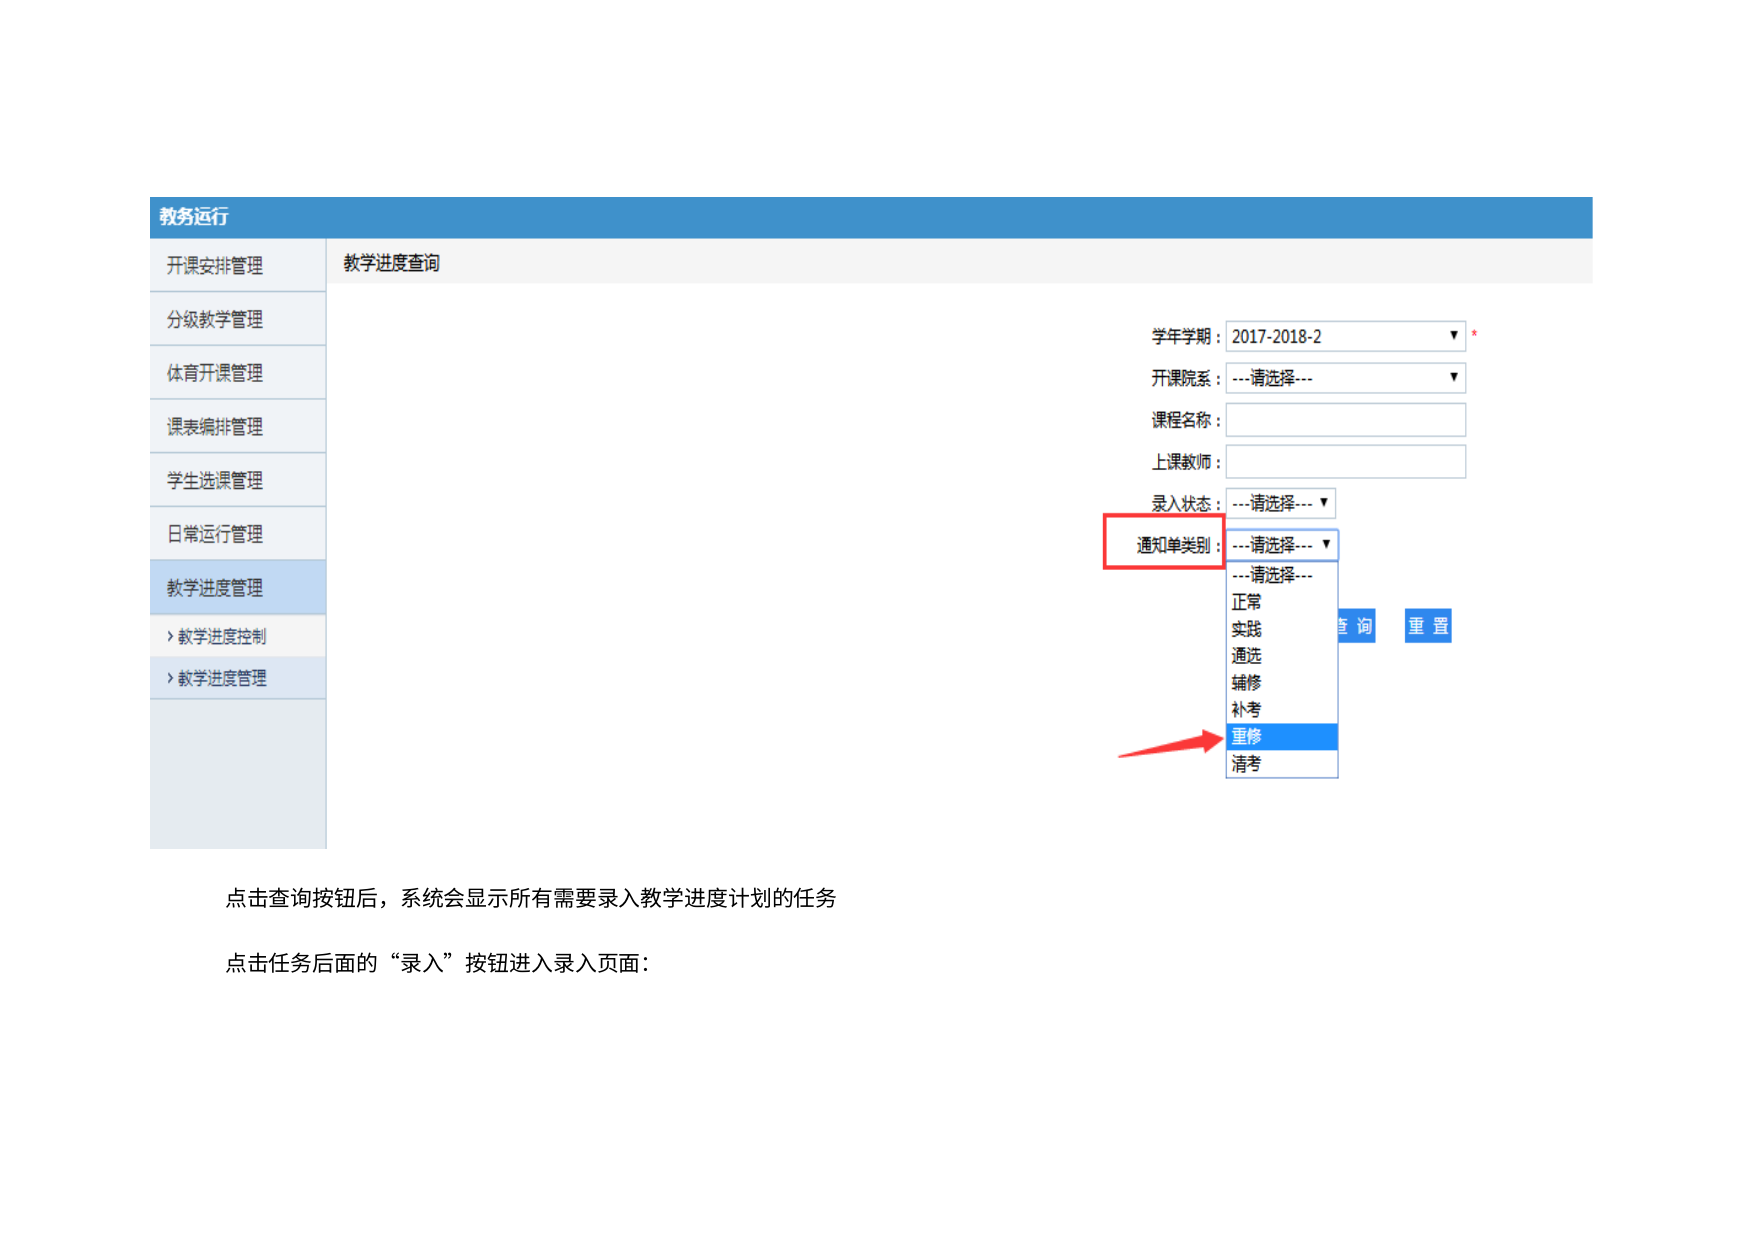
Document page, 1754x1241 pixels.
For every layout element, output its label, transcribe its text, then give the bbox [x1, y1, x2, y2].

picture [150, 197, 1593, 849]
list 点击查询按钮后，系统会显示所有需要录入教学进度计划的任务 [225, 880, 1604, 913]
list 点击任务后面的“录入”按钮进入录入页面： [225, 945, 1604, 978]
